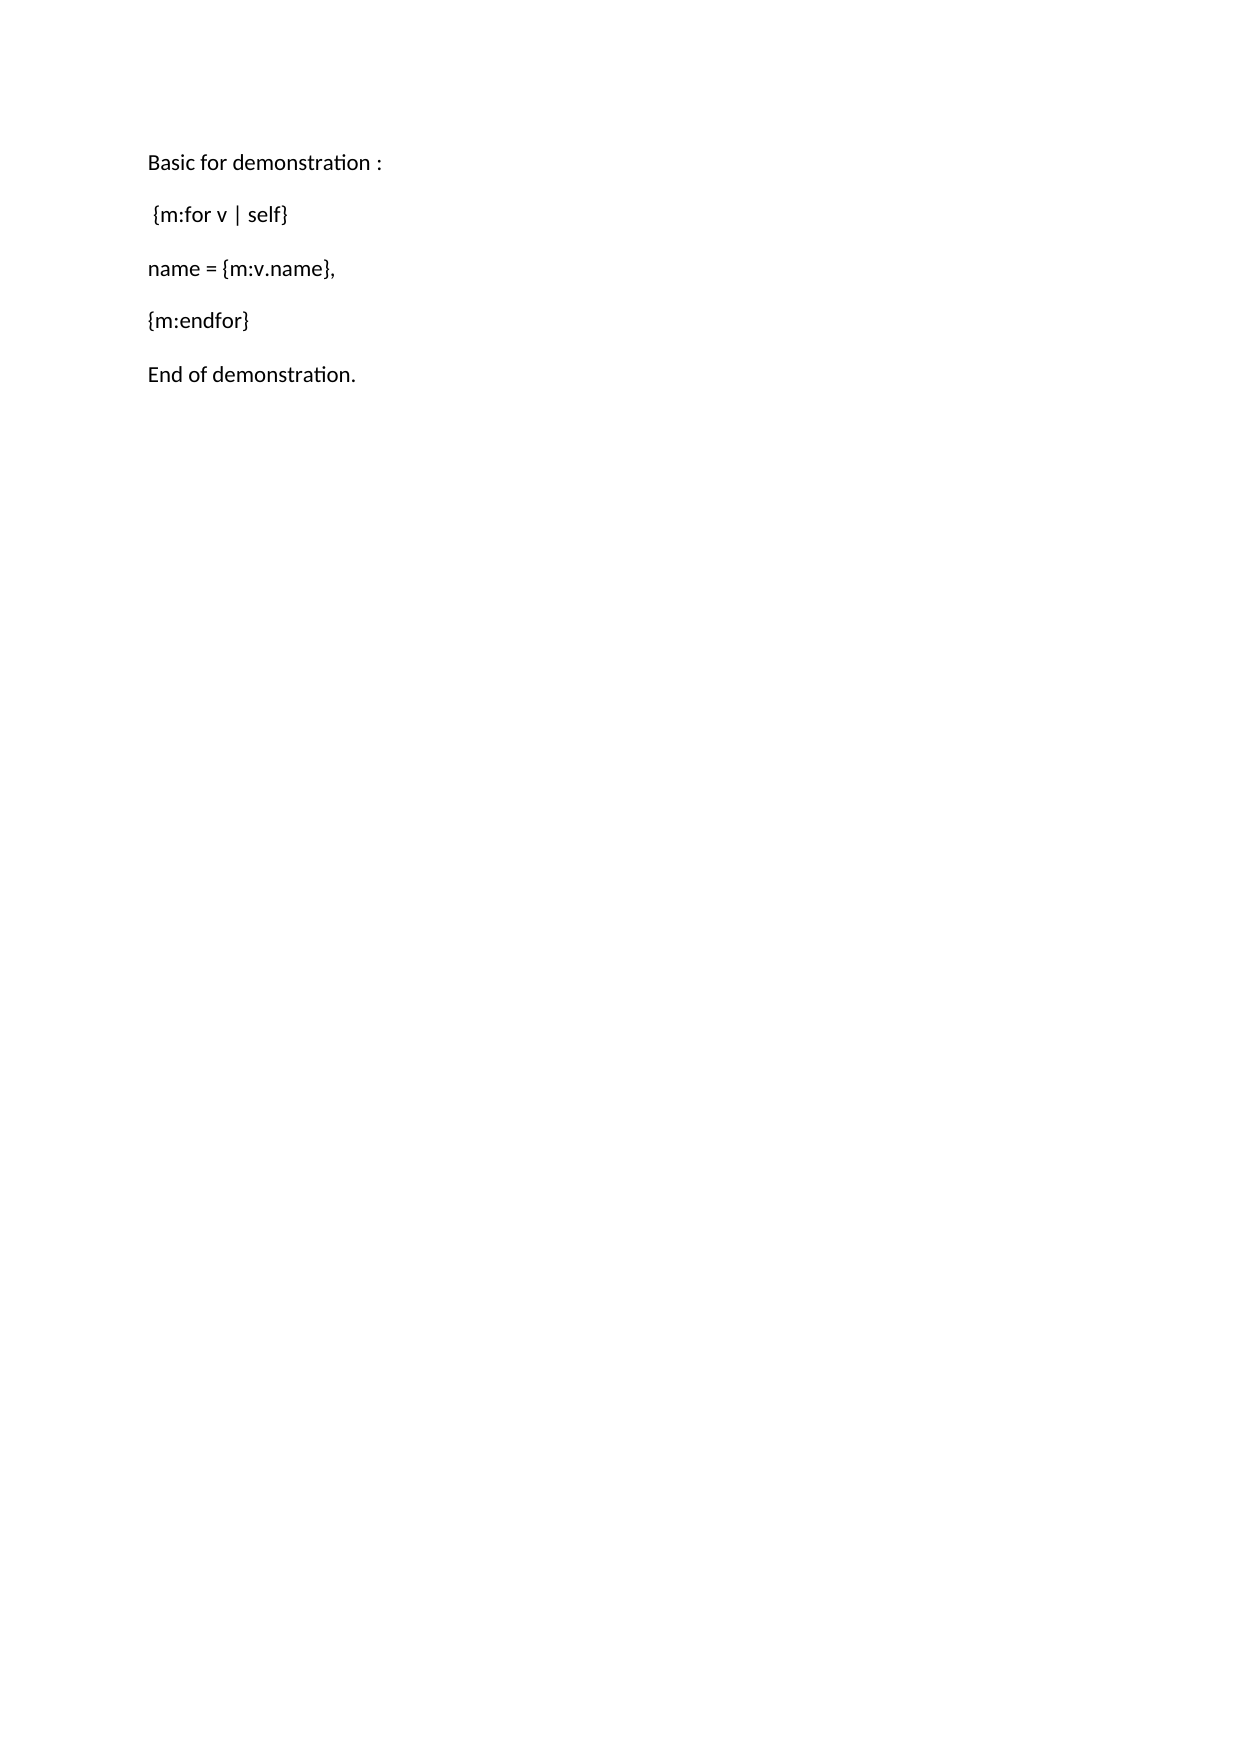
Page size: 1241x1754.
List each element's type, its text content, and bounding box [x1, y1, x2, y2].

text name = {m:v.name}, [148, 254, 1093, 282]
text Basic for demonstration : [148, 148, 1093, 176]
text {m:endfor} [148, 307, 1093, 335]
text {m:for v | self} [148, 201, 1093, 229]
text End of demonstration. [148, 360, 1093, 388]
